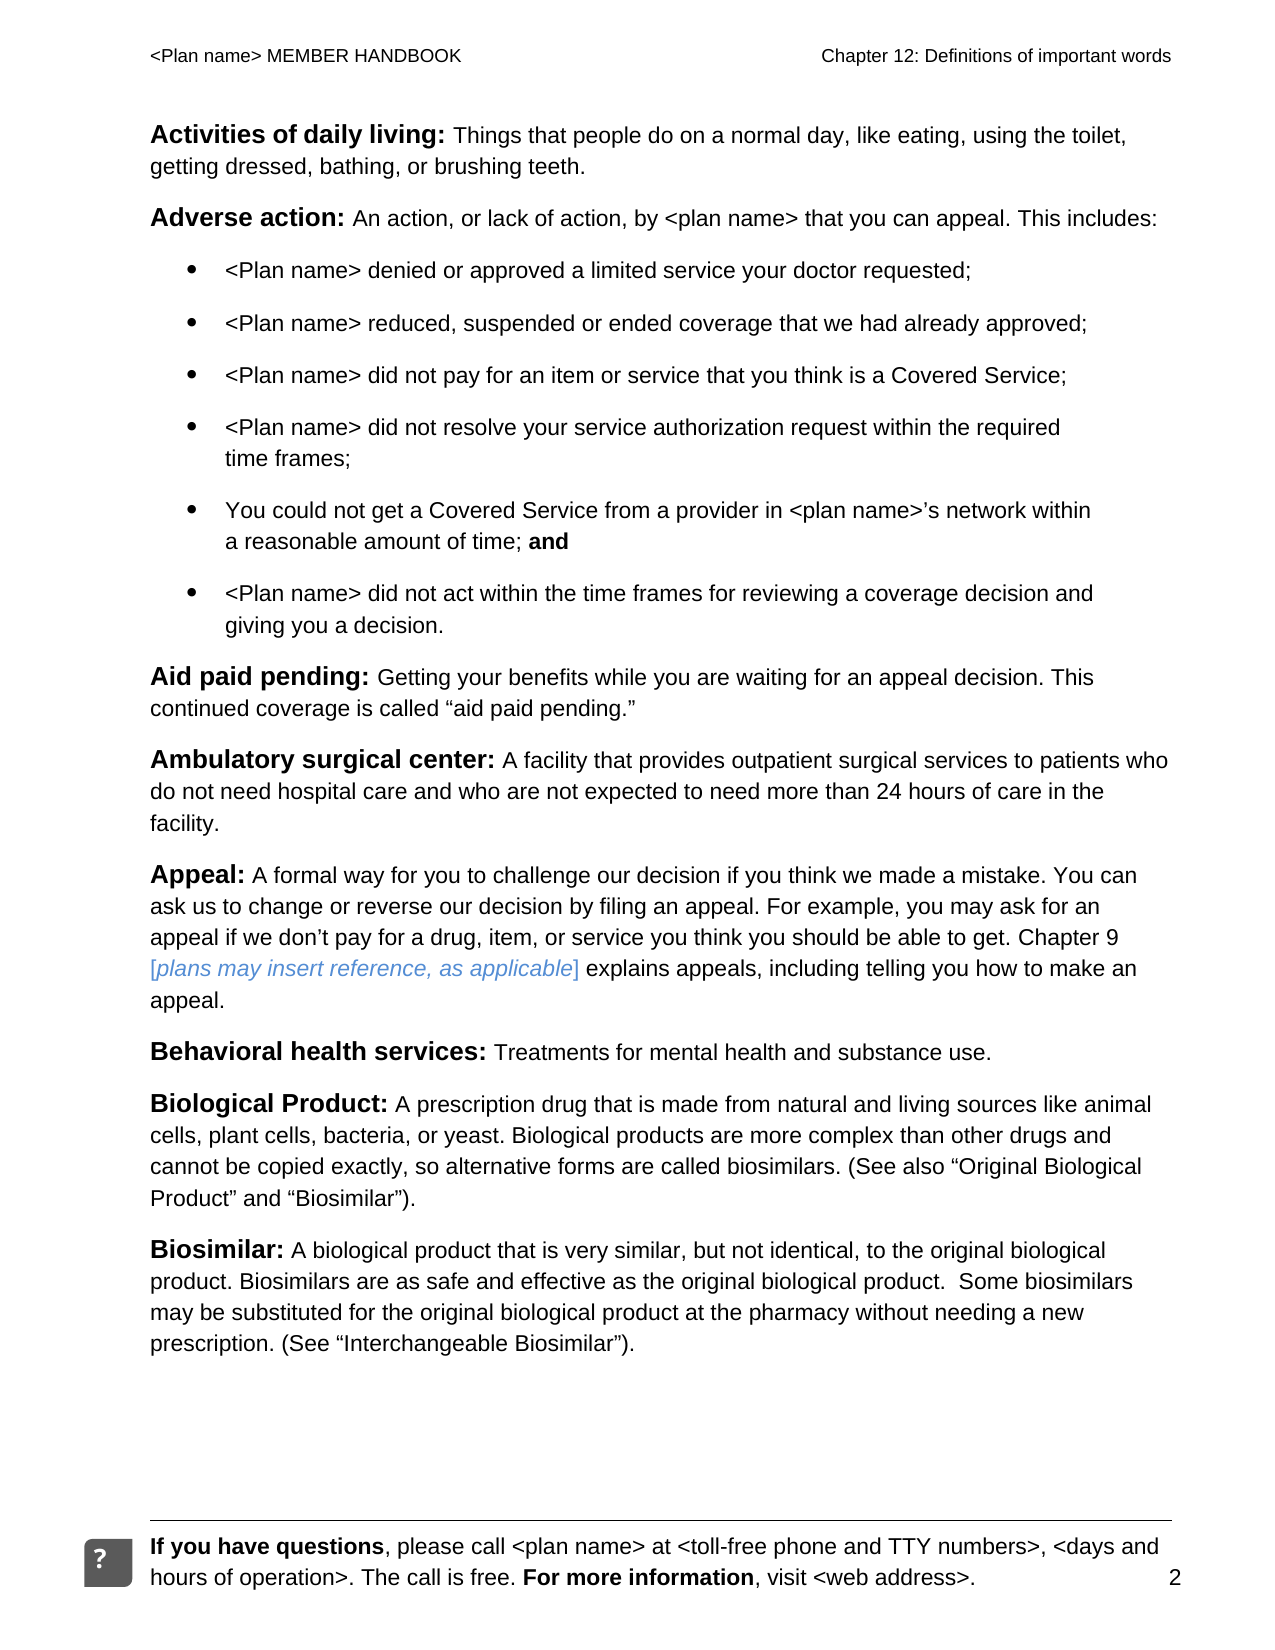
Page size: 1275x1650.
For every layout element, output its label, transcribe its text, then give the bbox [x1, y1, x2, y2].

subtitle Adverse action: An action, or lack of action, by <plan name> that you can appeal. This includes: [150, 202, 1171, 233]
list <Plan name> denied or approved a limited service your doctor requested; [187, 254, 1096, 285]
list <Plan name> reduced, suspended or ended coverage that we had already approved; [187, 306, 1096, 337]
text Biosimilar: A biological product that is very similar, but not identical, to the original biological product. Biosimilars are as safe and effective as the original biological product. Some biosimilars may be substituted for the original biological product at the pharmacy without needing a new prescription. (See “Interchangeable Biosimilar”). [150, 1233, 1171, 1358]
subtitle Appeal: A formal way for you to challenge our decision if you think we made a mistake. You can ask us to change or reverse our decision by filing an appeal. For example, you may ask for an appeal if we don’t pay for a drug, item, or service you think you should be able to get. Chapter 9 [plans may insert reference, as applicable] explains appeals, including telling you how to make an appeal. [150, 858, 1171, 1014]
list <Plan name> did not act within the time frames for reviewing a coverage decision and giving you a decision. [187, 577, 1096, 639]
list You could not get a Covered Service from a provider in <plan name>’s network within a reasonable amount of time; and [187, 493, 1096, 556]
subtitle Ambulatory surgical center: A facility that provides outpatient surgical services to patients who do not need hospital care and who are not expected to need more than 24 hours of care in the facility. [150, 743, 1171, 837]
subtitle Aid paid pending: Getting your benefits while you are waiting for an appeal decision. This continued coverage is called “aid paid pending.” [150, 660, 1171, 723]
subtitle Behavioral health services: Treatments for mental health and substance use. [150, 1035, 1171, 1066]
list <Plan name> did not pay for an item or service that you think is a Covered Service; [187, 358, 1096, 389]
text Biological Product: A prescription drug that is made from natural and living sources like animal cells, plant cells, bacteria, or yeast. Biological products are more complex than other drugs and cannot be copied exactly, so alternative forms are called biosimilars. (See also “Original Biological Product” and “Biosimilar”). [150, 1087, 1171, 1212]
list <Plan name> did not resolve your service authorization request within the required time frames; [187, 410, 1096, 473]
subtitle Activities of daily living: Things that people do on a normal day, like eating, using the toilet, getting dressed, bathing, or brushing teeth. [150, 118, 1171, 181]
